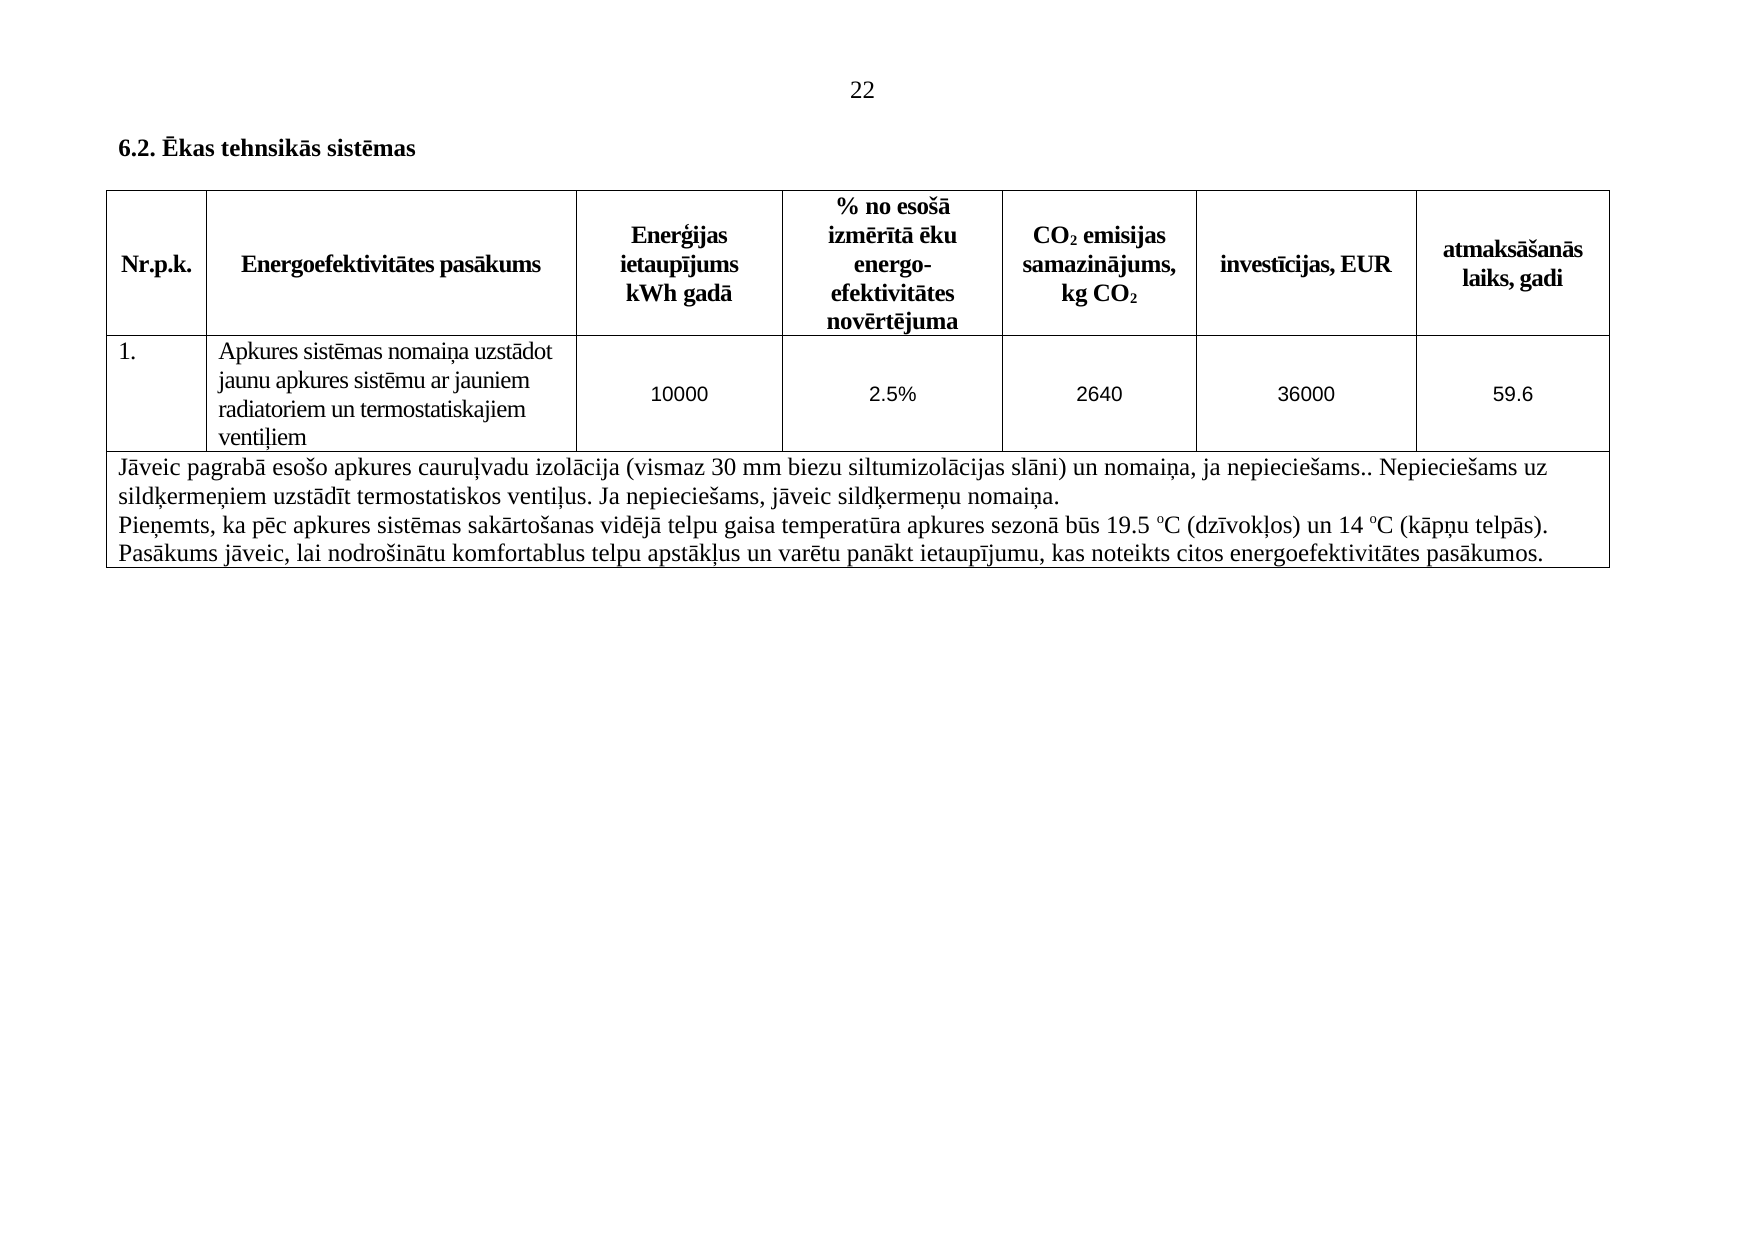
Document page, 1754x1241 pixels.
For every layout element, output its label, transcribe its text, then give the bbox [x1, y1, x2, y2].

table_cell 2640 [1003, 336, 1196, 451]
table_header Nr.p.k. [107, 191, 206, 335]
table_cell 59.6 [1417, 336, 1609, 451]
table_header Enerģijas ietaupījums kWh gadā [577, 191, 782, 335]
table_cell 2.5% [783, 336, 1002, 451]
table_cell Apkures sistēmas nomaiņa uzstādot jaunu apkures sistēmu ar jauniem radiatoriem un termostatiskajiem ventiļiem [207, 336, 576, 451]
table_cell Jāveic pagrabā esošo apkures cauruļvadu izolācija (vismaz 30 mm biezu siltumizolācijas slāni) un nomaiņa, ja nepieciešams.. Nepieciešams uz sildķermeņiem uzstādīt termostatiskos ventiļus. Ja nepieciešams, jāveic sildķermeņu nomaiņa. Pieņemts, ka pēc apkures sistēmas sakārtošanas vidējā telpu gaisa temperatūra apkures sezonā būs 19.5 oC (dzīvokļos) un 14 oC (kāpņu telpās). Pasākums jāveic, lai nodrošinātu komfortablus telpu apstākļus un varētu panākt ietaupījumu, kas noteikts citos energoefektivitātes pasākumos. [107, 452, 1609, 567]
table_header investīcijas, EUR [1197, 191, 1416, 335]
table_header Energoefektivitātes pasākums [207, 191, 576, 335]
text 6.2. Ēkas tehnsikās sistēmas [118, 133, 1606, 162]
table_cell 10000 [577, 336, 782, 451]
table_cell 1. [107, 336, 206, 451]
table_header % no esošā izmērītā ēku energo-efektivitātes novērtējuma [783, 191, 1002, 335]
table_header CO2 emisijas samazinājums, kg CO2 [1003, 191, 1196, 335]
table_header atmaksāšanās laiks, gadi [1417, 191, 1609, 335]
table_cell 36000 [1197, 336, 1416, 451]
